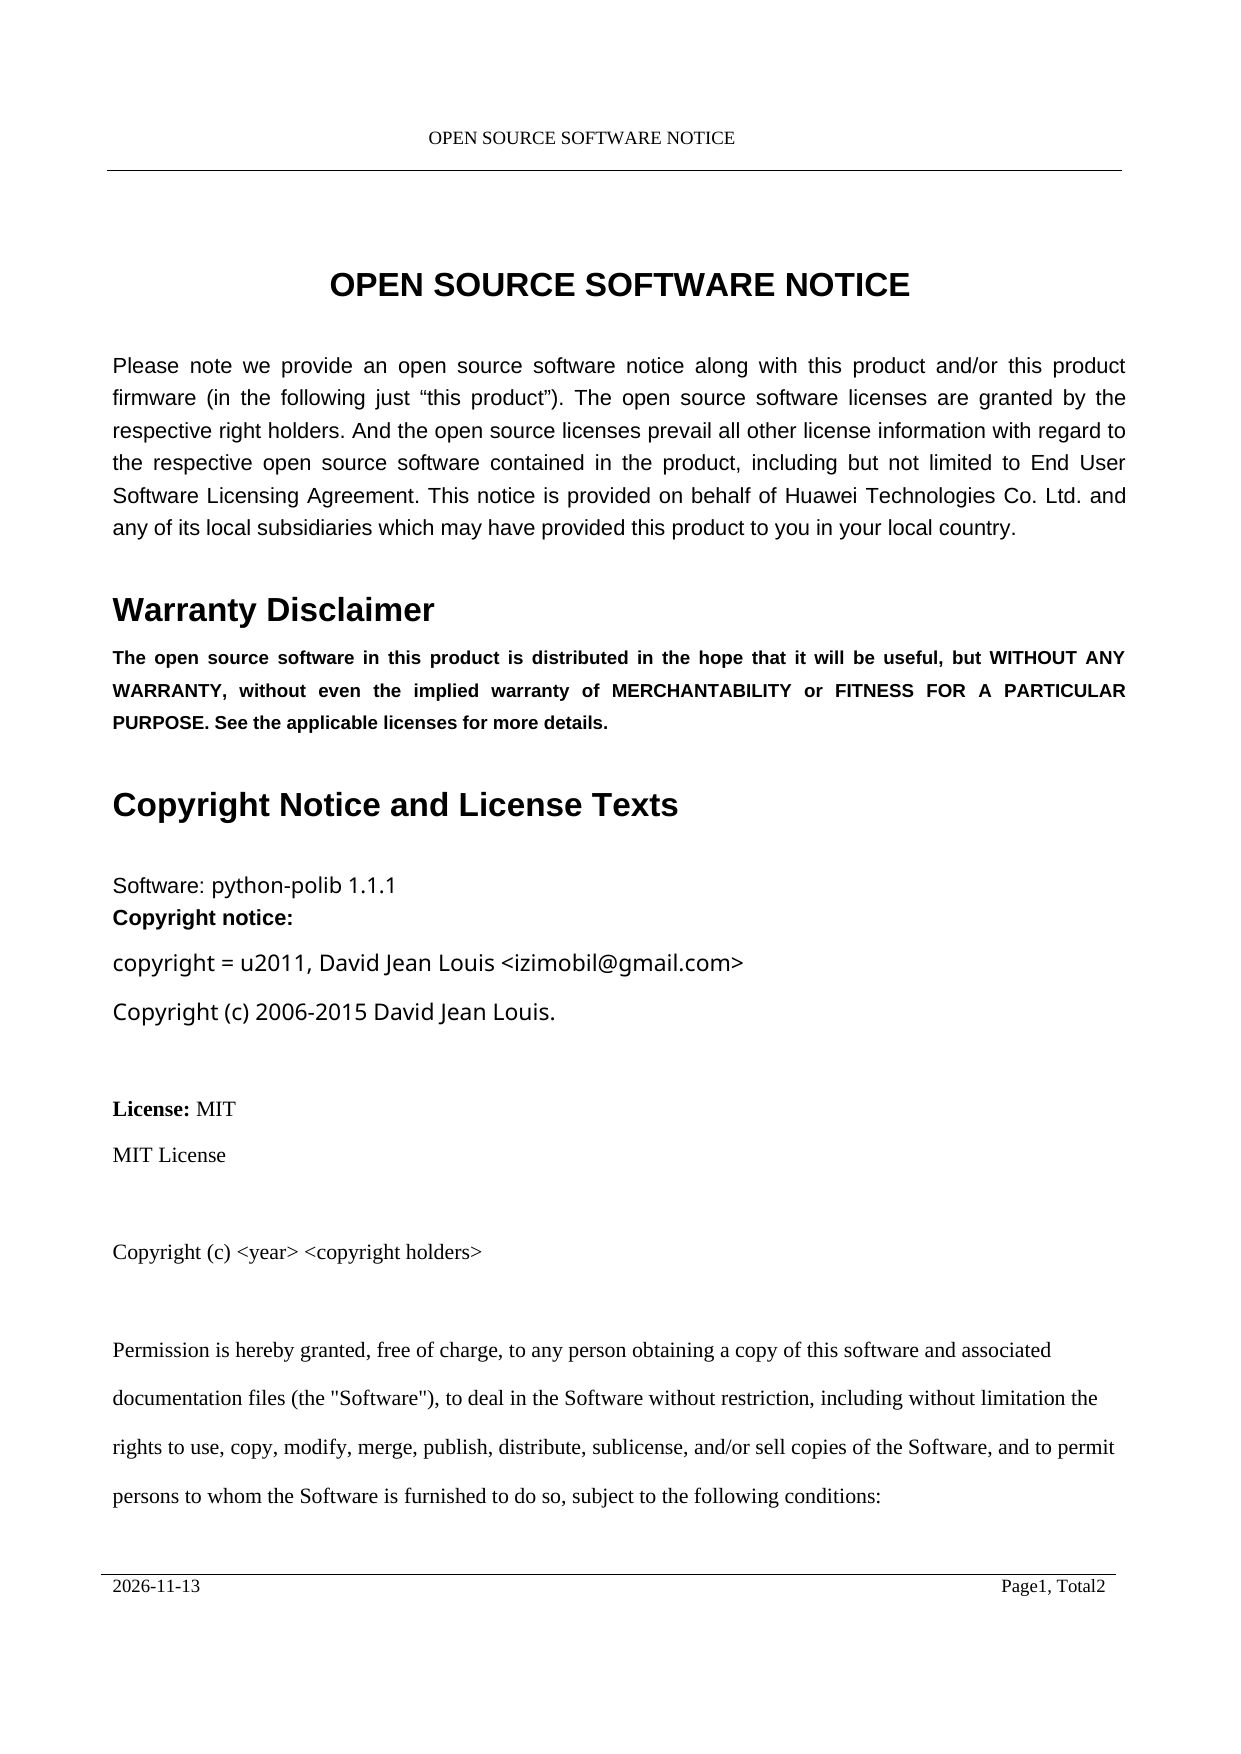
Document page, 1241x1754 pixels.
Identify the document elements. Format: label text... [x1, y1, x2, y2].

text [112, 1138, 1128, 1512]
text Copyright notice: [112, 901, 1128, 934]
text Warranty Disclaimer [112, 576, 1128, 641]
text License: MIT [112, 1093, 1128, 1125]
text OPEN SOURCE SOFTWARE NOTICE [112, 251, 1128, 316]
text Please note we provide an open source software notice along with this product and/or this product firmware (in the following just “this product”). The open source software licenses are granted by the respective right holders. And the open source licenses prevail all other license information with regard to the respective open source software contained in the product, including but not limited to End User Software Licensing Agreement. This notice is provided on behalf of Huawei Technologies Co. Ltd. and any of its local subsidiaries which may have provided this product to you in your local country. [112, 349, 1128, 544]
text The open source software in this product is distributed in the hope that it will be useful, but WITHOUT ANY WARRANTY, without even the implied warranty of MERCHANTABILITY or FITNESS FOR A PARTICULAR PURPOSE. See the applicable licenses for more details. [112, 641, 1128, 739]
text copyright = u2011, David Jean Louis <izimobil@gmail.com> Copyright (c) 2006-2015 David Jean Louis. [112, 947, 1128, 1077]
text Software: python-polib 1.1.1 [112, 869, 1128, 901]
text Copyright Notice and License Texts [112, 771, 1128, 836]
